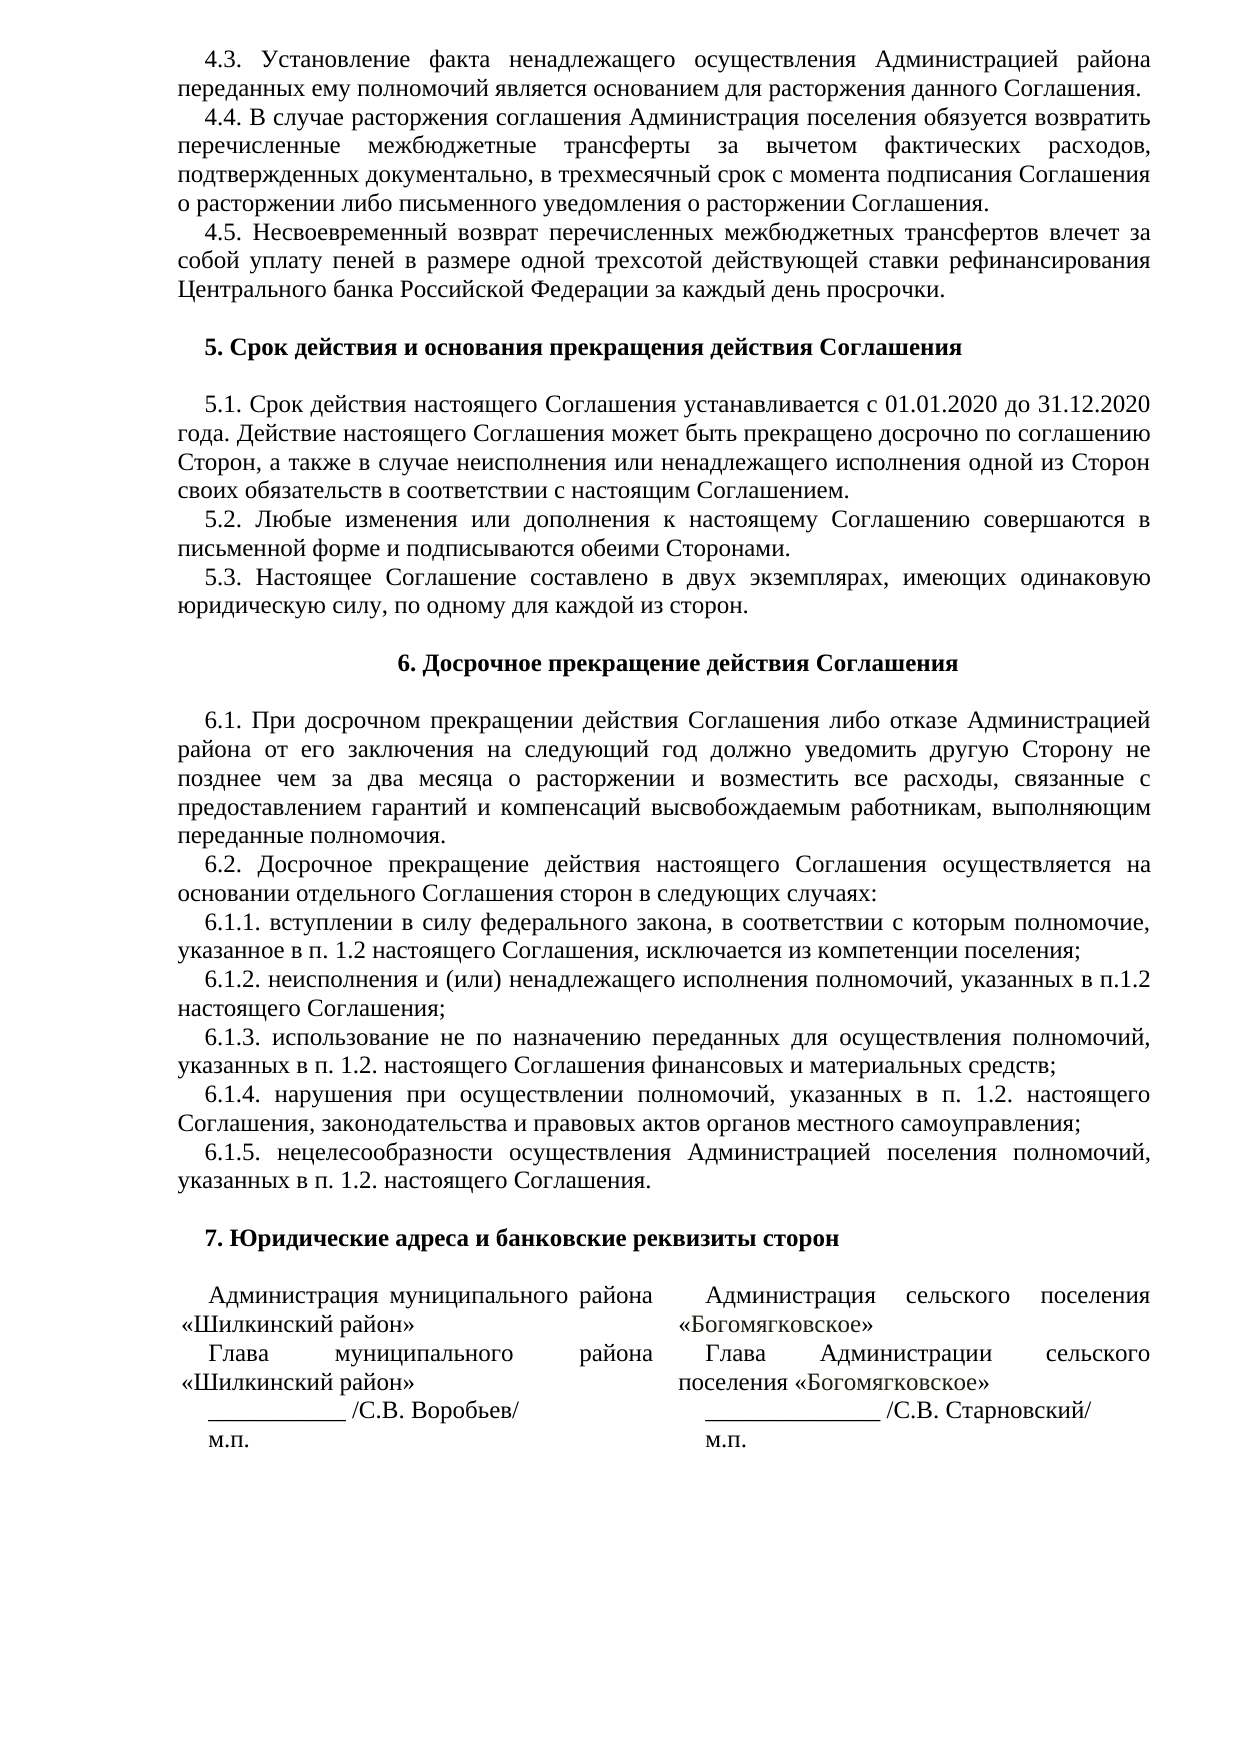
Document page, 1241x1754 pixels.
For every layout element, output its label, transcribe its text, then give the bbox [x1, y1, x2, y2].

text 6.1.3. использование не по назначению переданных для осуществления полномочий, указанных в п. 1.2. настоящего Соглашения финансовых и материальных средств; [177, 1022, 1152, 1079]
table_header Администрация сельского поселения «Богомягковское» Глава Администрации сельского поселения «Богомягковское» ______________ /С.В. Старновский/ м.п. [664, 1281, 1162, 1453]
text 5. Срок действия и основания прекращения действия Соглашения [177, 332, 1152, 361]
text 4.3. Установление факта ненадлежащего осуществления Администрацией района переданных ему полномочий является основанием для расторжения данного Соглашения. [177, 44, 1152, 102]
text 6.1. При досрочном прекращении действия Соглашения либо отказе Администрацией района от его заключения на следующий год должно уведомить другую Сторону не позднее чем за два месяца о расторжении и возместить все расходы, связанные с предоставлением гарантий и компенсаций высвобождаемым работникам, выполняющим переданные полномочия. [177, 706, 1152, 849]
text 5.2. Любые изменения или дополнения к настоящему Соглашению совершаются в письменной форме и подписываются обеими Сторонами. [177, 504, 1152, 562]
text 4.4. В случае расторжения соглашения Администрация поселения обязуется возвратить перечисленные межбюджетные трансферты за вычетом фактических расходов, подтвержденных документально, в трехмесячный срок с момента подписания Соглашения о расторжении либо письменного уведомления о расторжении Соглашения. [177, 102, 1152, 217]
text 4.5. Несвоевременный возврат перечисленных межбюджетных трансфертов влечет за собой уплату пеней в размере одной трехсотой действующей ставки рефинансирования Центрального банка Российской Федерации за каждый день просрочки. [177, 217, 1152, 303]
text 5.3. Настоящее Соглашение составлено в двух экземплярах, имеющих одинаковую юридическую силу, по одному для каждой из сторон. [177, 562, 1152, 619]
text 6. Досрочное прекращение действия Соглашения [177, 648, 1152, 677]
table_header Администрация муниципального района «Шилкинский район» Глава муниципального района «Шилкинский район» ___________ /С.В. Воробьев/ м.п. [167, 1281, 664, 1453]
text 6.2. Досрочное прекращение действия настоящего Соглашения осуществляется на основании отдельного Соглашения сторон в следующих случаях: [177, 849, 1152, 907]
text 7. Юридические адреса и банковские реквизиты сторон [177, 1223, 1152, 1252]
text 6.1.2. неисполнения и (или) ненадлежащего исполнения полномочий, указанных в п.1.2 настоящего Соглашения; [177, 964, 1152, 1022]
text 5.1. Срок действия настоящего Соглашения устанавливается с 01.01.2020 до 31.12.2020 года. Действие настоящего Соглашения может быть прекращено досрочно по соглашению Сторон, а также в случае неисполнения или ненадлежащего исполнения одной из Сторон своих обязательств в соответствии с настоящим Соглашением. [177, 389, 1152, 504]
text 6.1.5. нецелесообразности осуществления Администрацией поселения полномочий, указанных в п. 1.2. настоящего Соглашения. [177, 1137, 1152, 1194]
text 6.1.4. нарушения при осуществлении полномочий, указанных в п. 1.2. настоящего Соглашения, законодательства и правовых актов органов местного самоуправления; [177, 1079, 1152, 1137]
text 6.1.1. вступлении в силу федерального закона, в соответствии с которым полномочие, указанное в п. 1.2 настоящего Соглашения, исключается из компетенции поселения; [177, 907, 1152, 964]
